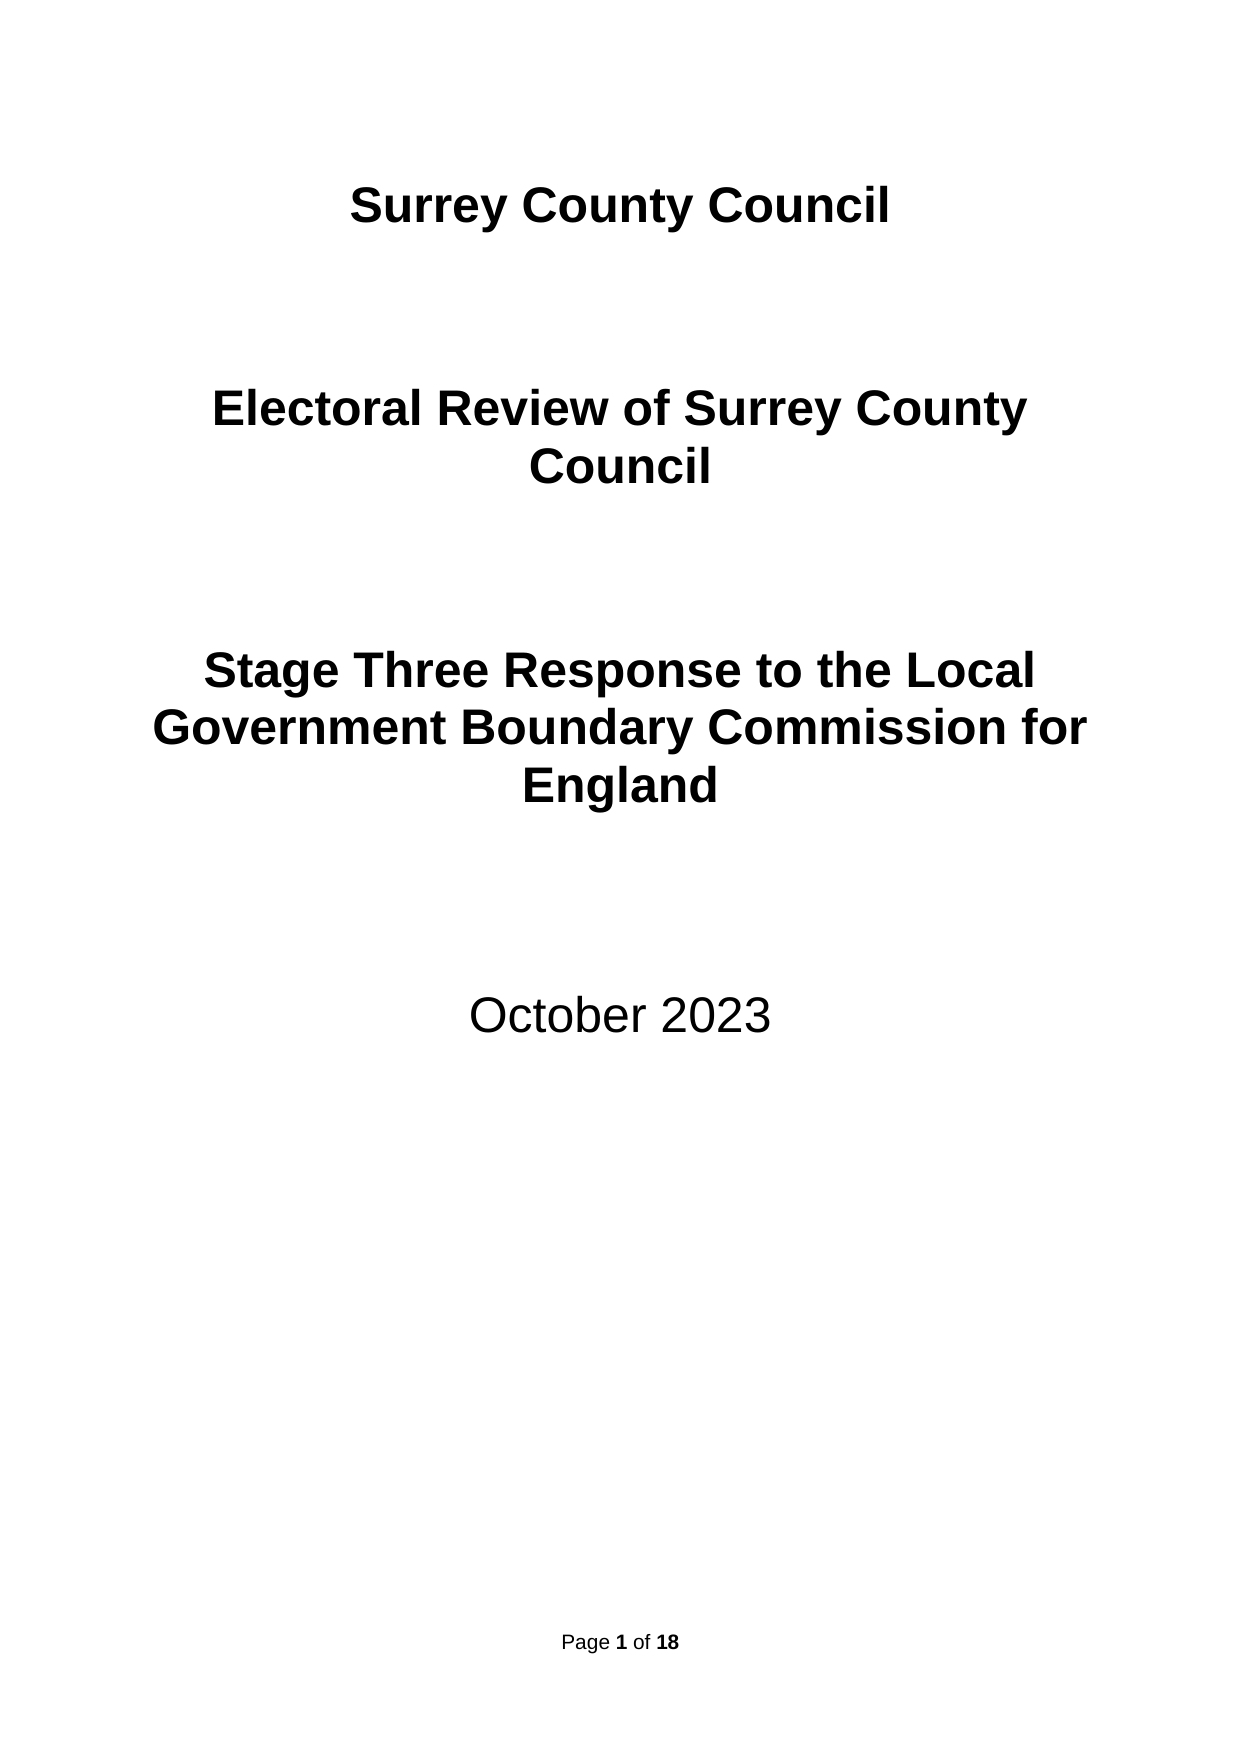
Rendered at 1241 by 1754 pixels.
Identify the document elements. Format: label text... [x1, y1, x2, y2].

title Surrey County Council [150, 175, 1090, 232]
text Stage Three Response to the Local Government Boundary Commission for England [150, 640, 1090, 812]
text October 2023 [150, 985, 1090, 1042]
title Electoral Review of Surrey County Council [150, 379, 1090, 494]
